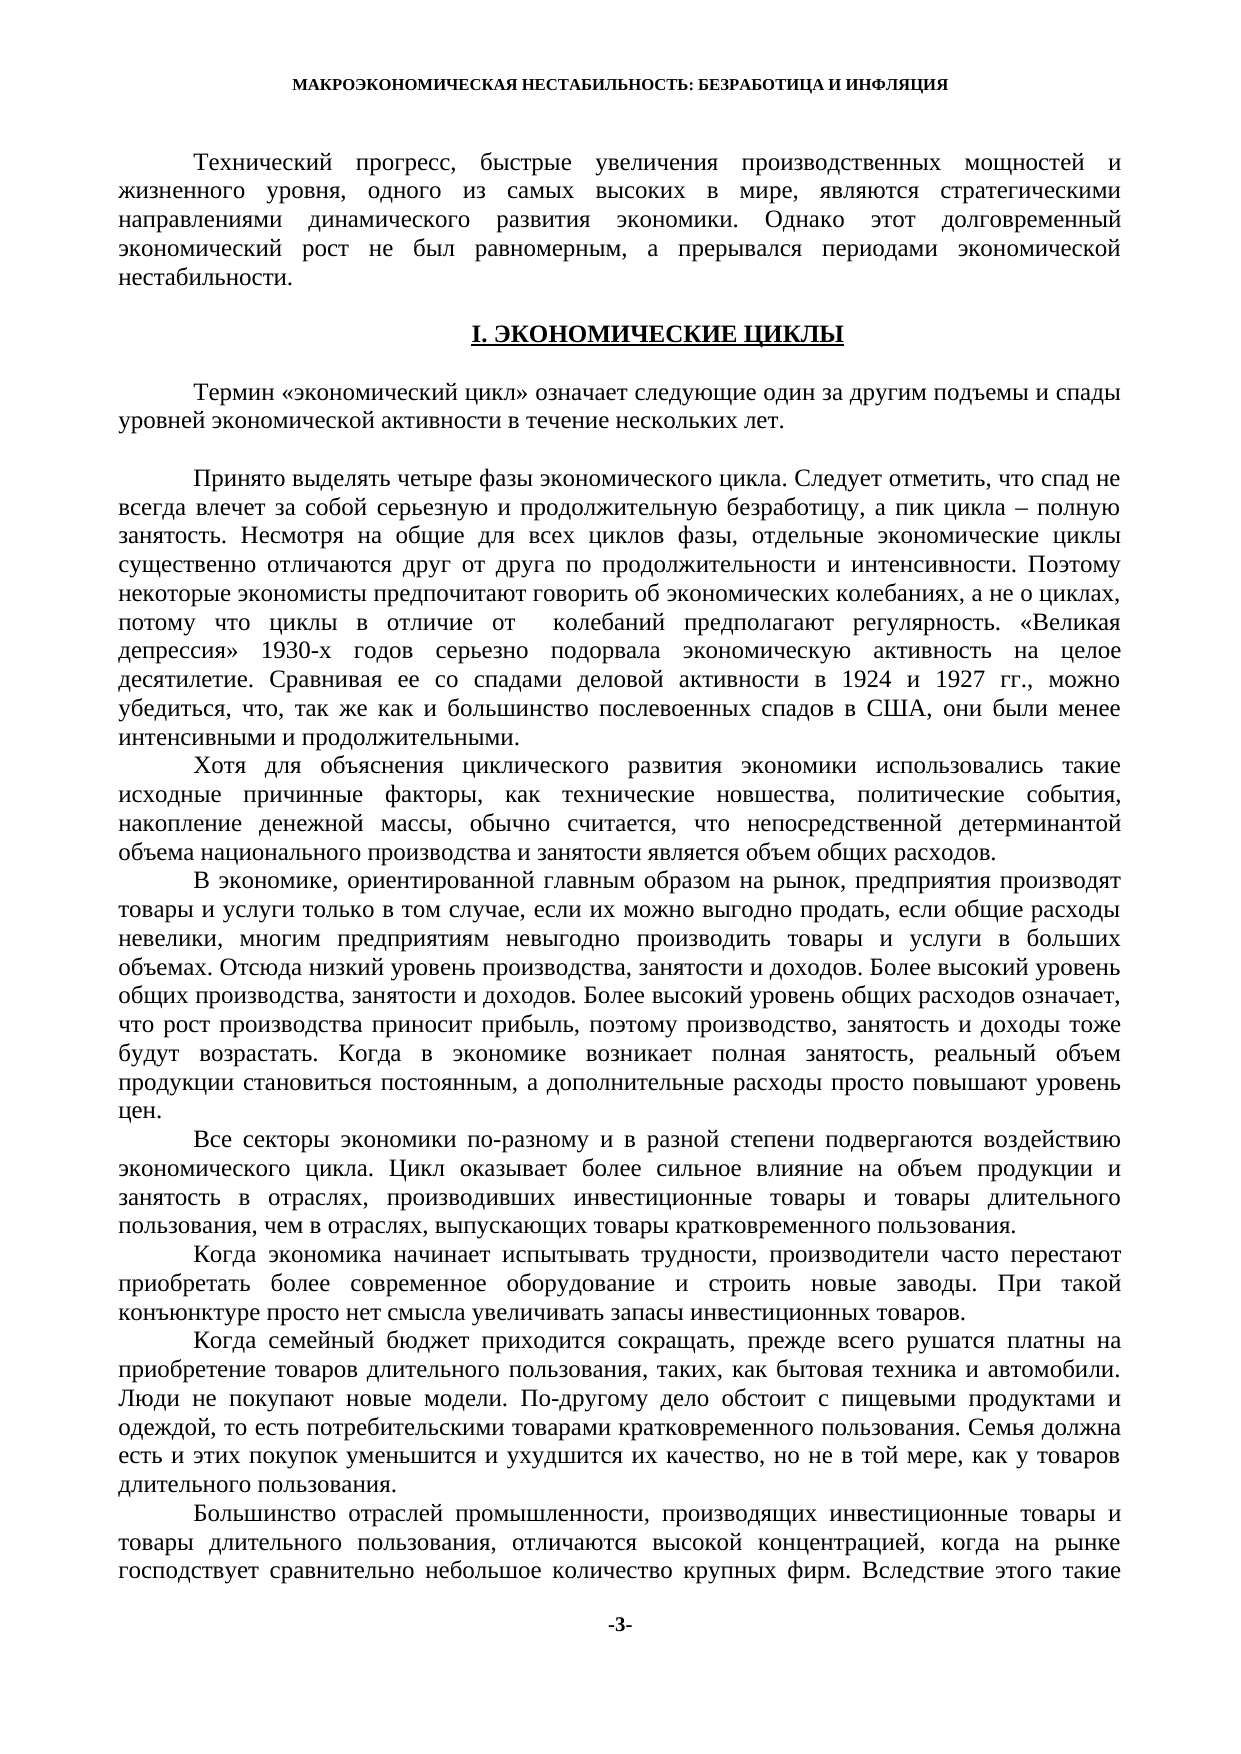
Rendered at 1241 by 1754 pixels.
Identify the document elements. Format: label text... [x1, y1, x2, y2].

text Термин «экономический цикл» означает следующие один за другим подъемы и спады уровней экономической активности в течение нескольких лет. [118, 377, 1122, 434]
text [118, 1498, 1122, 1584]
text В экономике, ориентированной главным образом на рынок, предприятия производят товары и услуги только в том случае, если их можно выгодно продать, если общие расходы невелики, многим предприятиям невыгодно производить товары и услуги в больших объемах. Отсюда низкий уровень производства, занятости и доходов. Более высокий уровень общих производства, занятости и доходов. Более высокий уровень общих расходов означает, что рост производства приносит прибыль, поэтому производство, занятость и доходы тоже будут возрастать. Когда в экономике возникает полная занятость, реальный объем продукции становиться постоянным, а дополнительные расходы просто повышают уровень цен. [118, 866, 1122, 1124]
subtitle I. ЭКОНОМИЧЕСКИЕ ЦИКЛЫ [118, 319, 1122, 348]
text Принято выделять четыре фазы экономического цикла. Следует отметить, что спад не всегда влечет за собой серьезную и продолжительную безработицу, а пик цикла – полную занятость. Несмотря на общие для всех циклов фазы, отдельные экономические циклы существенно отличаются друг от друга по продолжительности и интенсивности. Поэтому некоторые экономисты предпочитают говорить об экономических колебаниях, а не о циклах, потому что циклы в отличие от колебаний предполагают регулярность. «Великая депрессия» 1930-х годов серьезно подорвала экономическую активность на целое десятилетие. Сравнивая ее со спадами деловой активности в 1924 и 1927 гг., можно убедиться, что, так же как и большинство послевоенных спадов в США, они были менее интенсивными и продолжительными. [118, 463, 1122, 751]
text Технический прогресс, быстрые увеличения производственных мощностей и жизненного уровня, одного из самых высоких в мире, являются стратегическими направлениями динамического развития экономики. Однако этот долговременный экономический рост не был равномерным, а прерывался периодами экономической нестабильности. [118, 147, 1122, 291]
text Когда экономика начинает испытывать трудности, производители часто перестают приобретать более современное оборудование и строить новые заводы. При такой конъюнктуре просто нет смысла увеличивать запасы инвестиционных товаров. [118, 1239, 1122, 1326]
text Когда семейный бюджет приходится сокращать, прежде всего рушатся платны на приобретение товаров длительного пользования, таких, как бытовая техника и автомобили. Люди не покупают новые модели. По-другому дело обстоит с пищевыми продуктами и одеждой, то есть потребительскими товарами кратковременного пользования. Семья должна есть и этих покупок уменьшится и ухудшится их качество, но не в той мере, как у товаров длительного пользования. [118, 1326, 1122, 1498]
text Хотя для объяснения циклического развития экономики использовались такие исходные причинные факторы, как технические новшества, политические события, накопление денежной массы, обычно считается, что непосредственной детерминантой объема национального производства и занятости является объем общих расходов. [118, 751, 1122, 866]
text Все секторы экономики по-разному и в разной степени подвергаются воздействию экономического цикла. Цикл оказывает более сильное влияние на объем продукции и занятость в отраслях, производивших инвестиционные товары и товары длительного пользования, чем в отраслях, выпускающих товары кратковременного пользования. [118, 1124, 1122, 1239]
